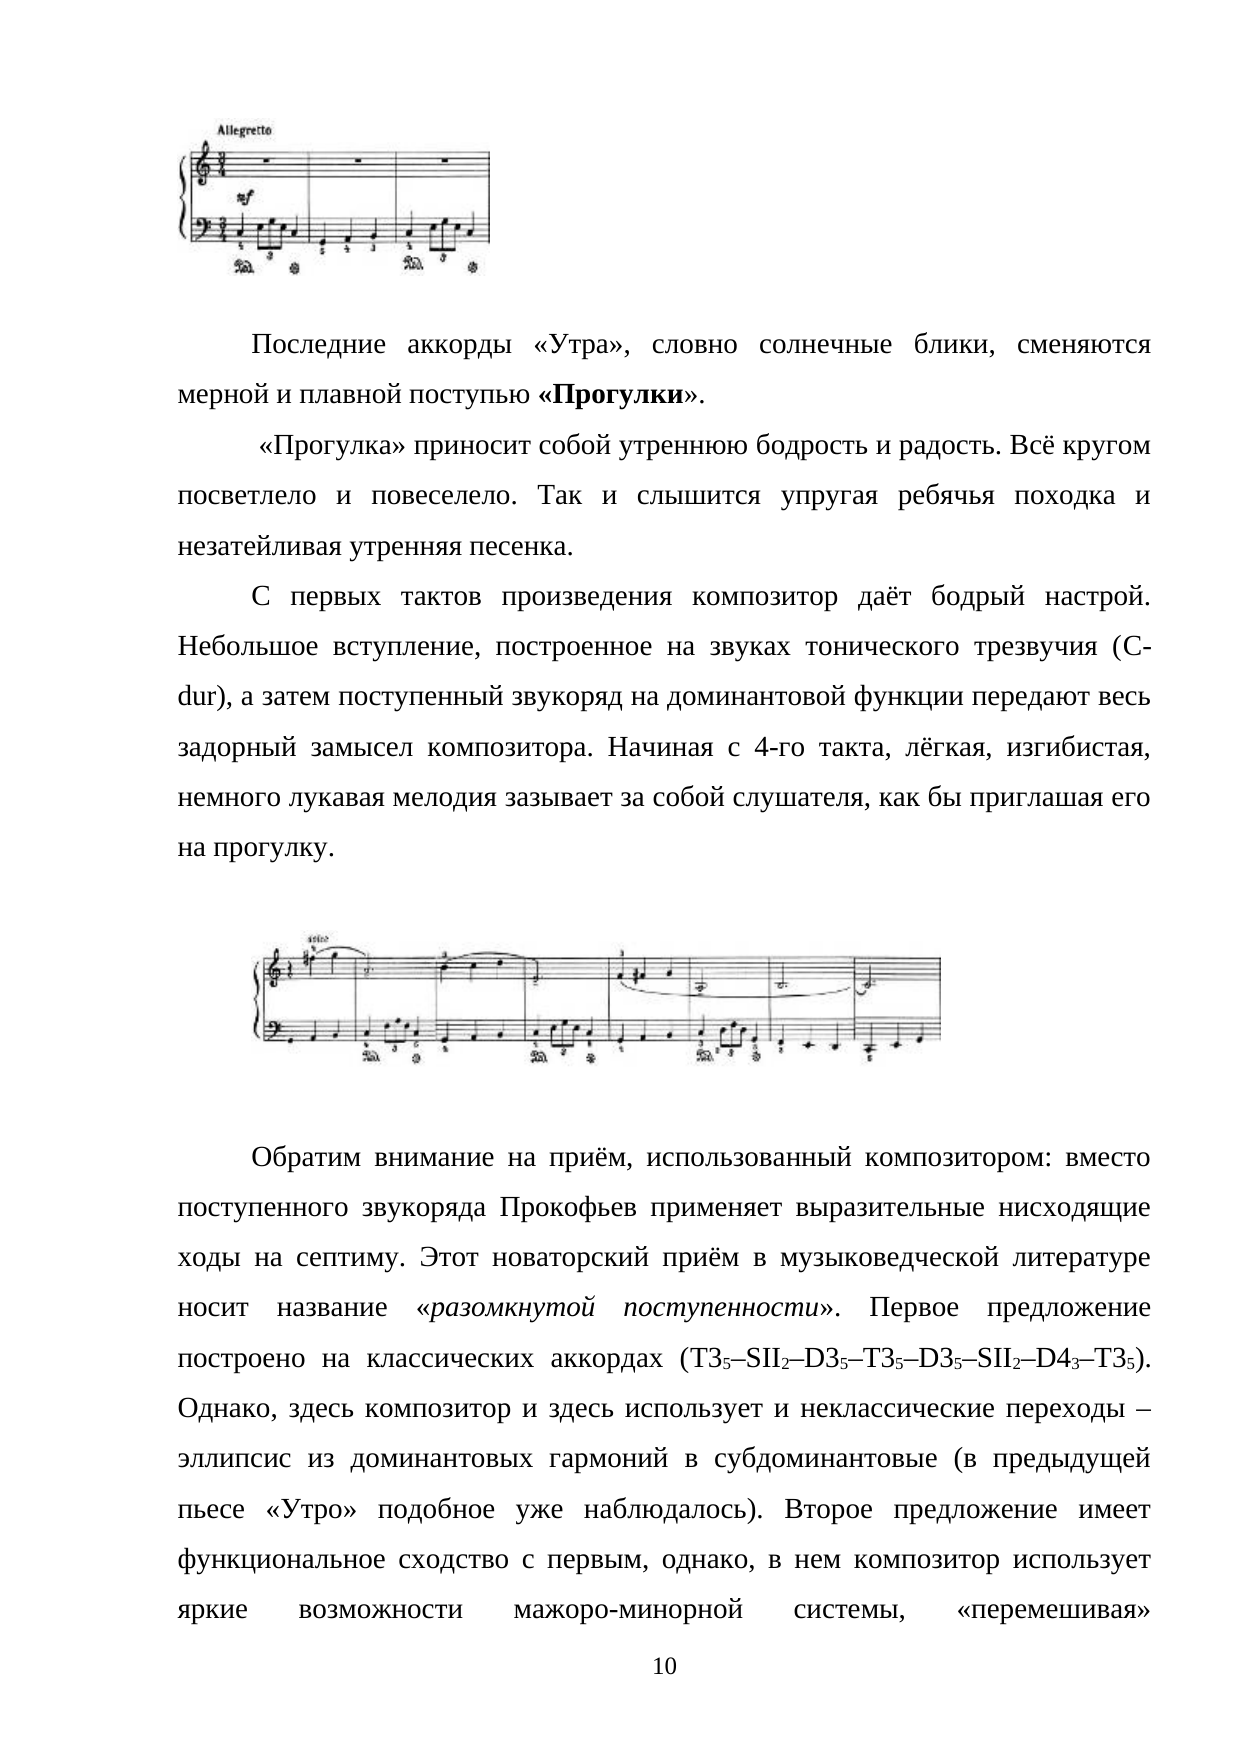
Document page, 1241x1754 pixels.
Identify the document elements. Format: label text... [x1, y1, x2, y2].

picture [177, 118, 490, 276]
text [177, 1139, 1152, 1625]
picture [251, 930, 941, 1074]
text Последние аккорды «Утра», словно солнечные блики, сменяются мерной и плавной поступью «Прогулки». [177, 326, 1152, 410]
text «Прогулка» приносит собой утреннюю бодрость и радость. Всё кругом посветлело и повеселело. Так и слышится упругая ребячья походка и незатейливая утренняя песенка. [177, 427, 1152, 561]
text С первых тактов произведения композитор даёт бодрый настрой. Небольшое вступление, построенное на звуках тонического трезвучия (C-dur), а затем поступенный звукоряд на доминантовой функции передают весь задорный замысел композитора. Начиная с 4-го такта, лёгкая, изгибистая, немного лукавая мелодия зазывает за собой слушателя, как бы приглашая его на прогулку. [177, 578, 1152, 863]
